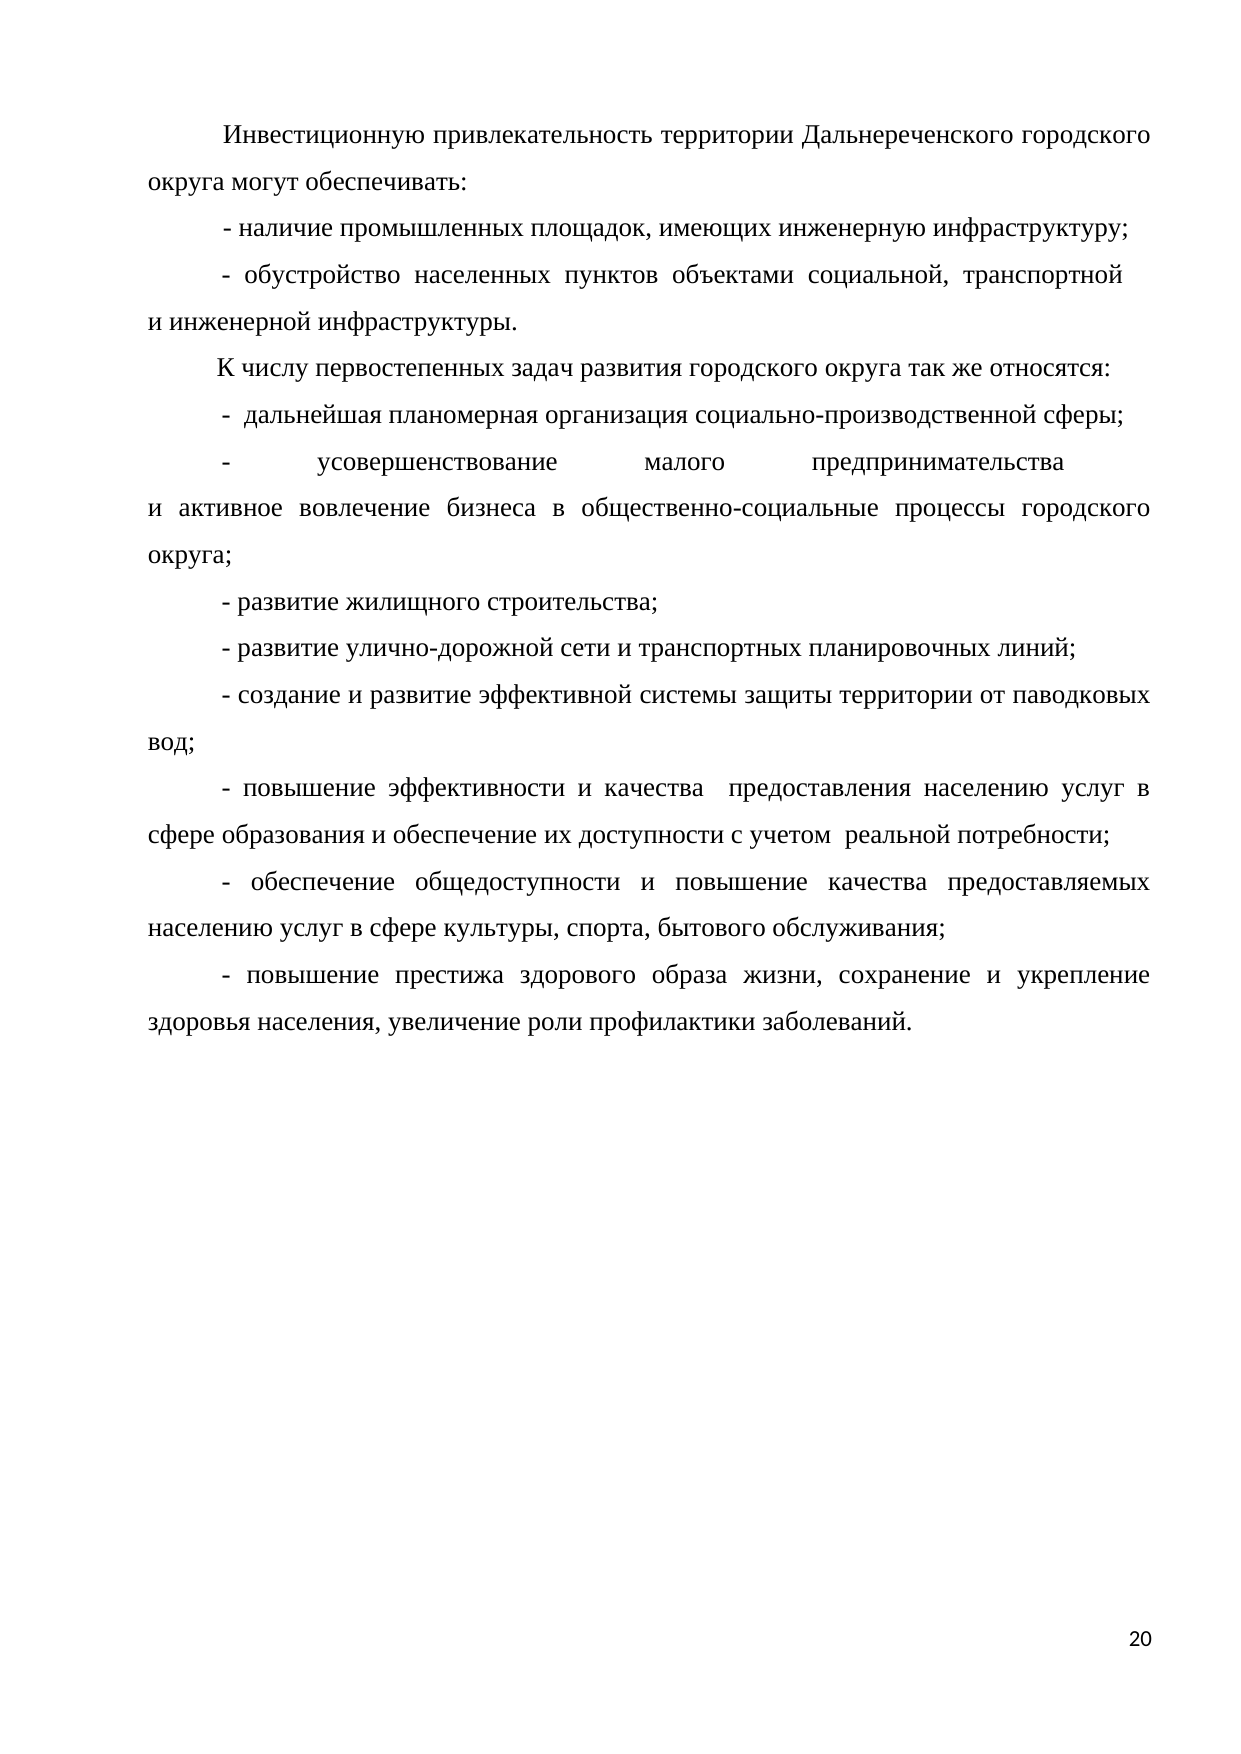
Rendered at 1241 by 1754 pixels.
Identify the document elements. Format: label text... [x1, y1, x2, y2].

text - наличие промышленных площадок, имеющих инженерную инфраструктуру; [148, 211, 1152, 243]
text - обустройство населенных пунктов объектами социальной, транспортной и инженерной инфраструктуры. [148, 258, 1152, 336]
text - развитие жилищного строительства; [148, 585, 1152, 616]
text - развитие улично-дорожной сети и транспортных планировочных линий; [148, 631, 1152, 663]
text Инвестиционную привлекательность территории Дальнереченского городского округа могут обеспечивать: [148, 118, 1152, 196]
text - создание и развитие эффективной системы защиты территории от паводковых вод; [148, 678, 1152, 756]
text - усовершенствование малого предпринимательства и активное вовлечение бизнеса в общественно-социальные процессы городского округа; [148, 445, 1152, 569]
text - дальнейшая планомерная организация социально-производственной сферы; [148, 398, 1152, 429]
text К числу первостепенных задач развития городского округа так же относятся: [148, 351, 1152, 383]
text - обеспечение общедоступности и повышение качества предоставляемых населению услуг в сфере культуры, спорта, бытового обслуживания; [148, 865, 1152, 943]
text - повышение престижа здорового образа жизни, сохранение и укрепление здоровья населения, увеличение роли профилактики заболеваний. [148, 958, 1152, 1036]
text - повышение эффективности и качества предоставления населению услуг в сфере образования и обеспечение их доступности с учетом реальной потребности; [148, 771, 1152, 849]
